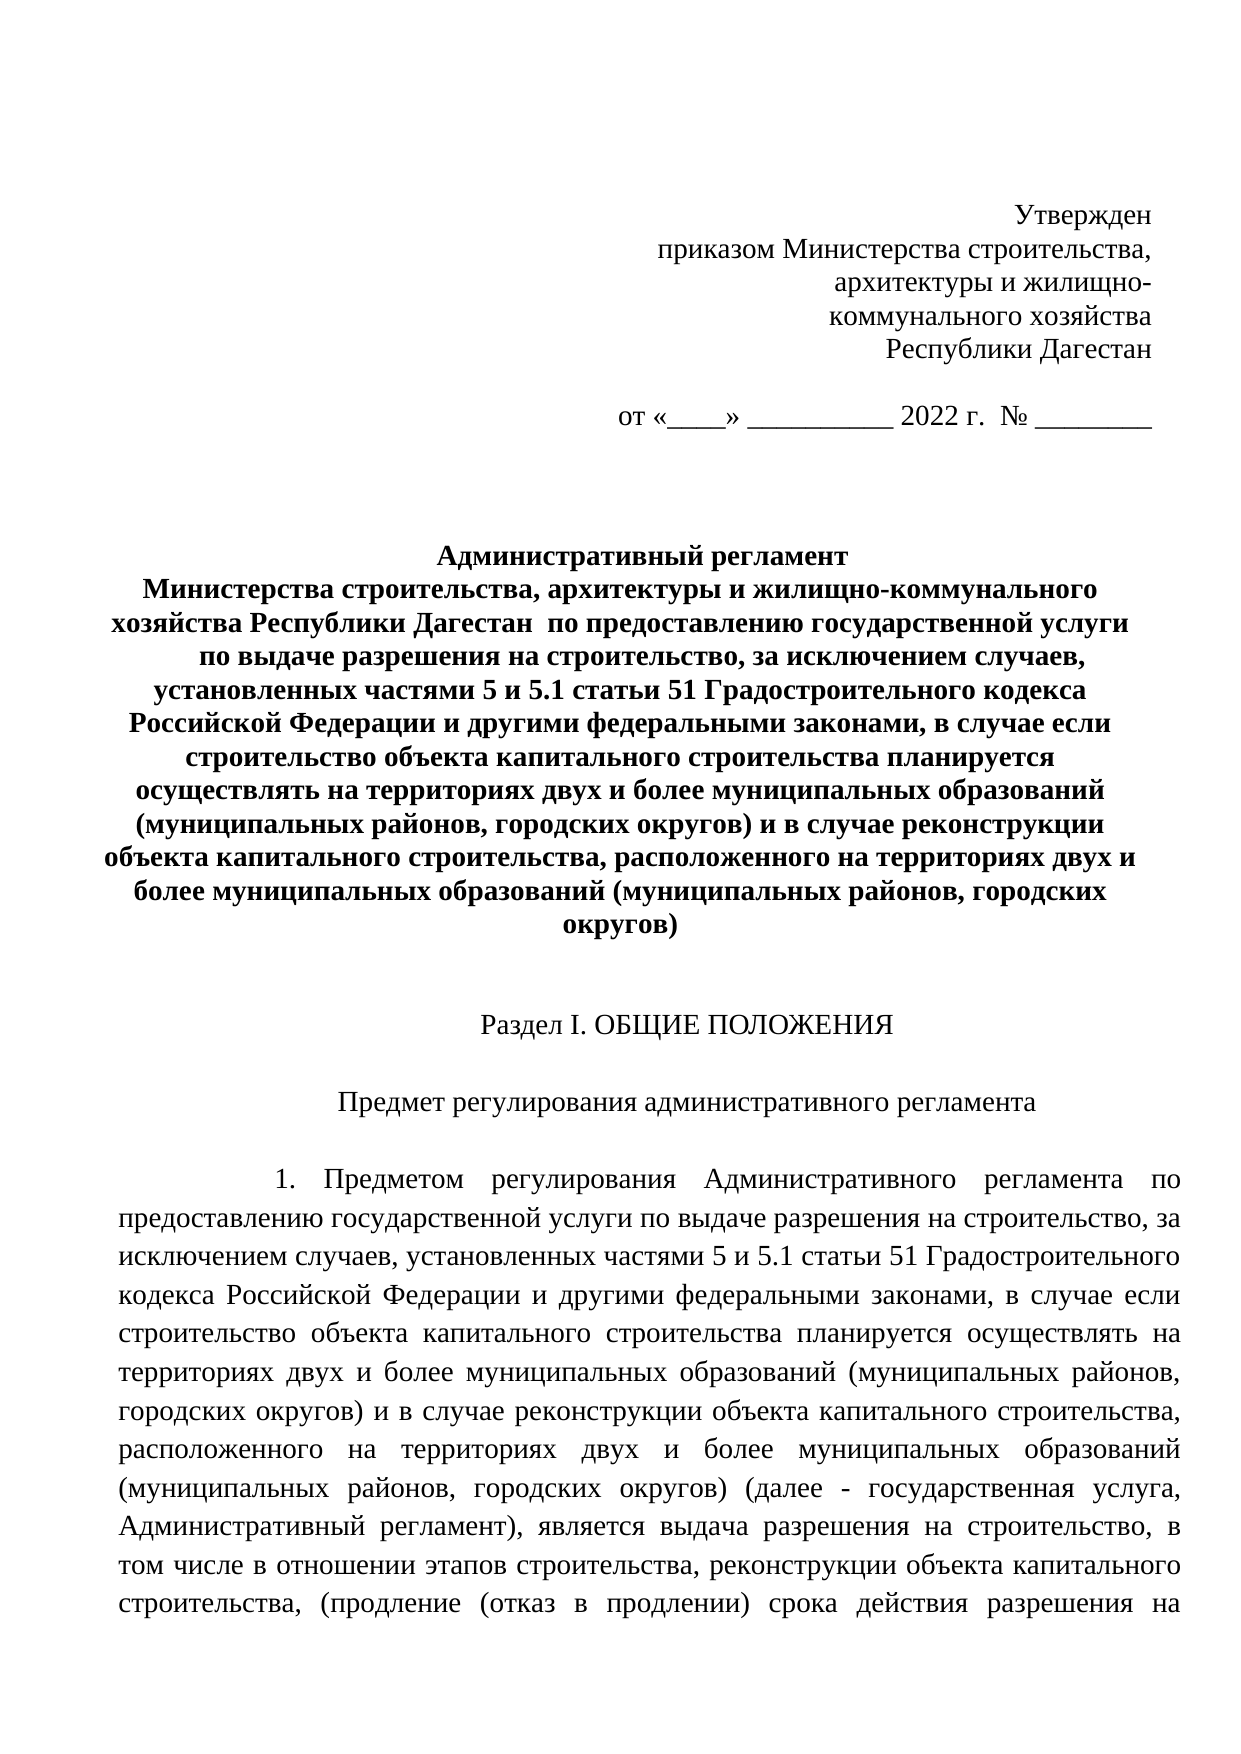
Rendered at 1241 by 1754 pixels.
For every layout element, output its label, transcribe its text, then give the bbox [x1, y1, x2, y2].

text Предмет регулирования административного регламента [118, 1084, 1182, 1118]
text приказом Министерства строительства, [118, 231, 1152, 264]
text Раздел I. ОБЩИЕ ПОЛОЖЕНИЯ [118, 1007, 1182, 1041]
text архитектуры и жилищно-коммунального хозяйства [118, 264, 1152, 331]
text Утвержден [118, 197, 1152, 231]
text Республики Дагестан [118, 331, 1152, 365]
text от «____» __________ 2022 г. № ________ [118, 398, 1152, 432]
text Административный регламент Министерства строительства, архитектуры и жилищно-коммунального хозяйства Республики Дагестан по предоставлению государственной услуги [103, 538, 1137, 638]
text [118, 1161, 1182, 1619]
text по выдаче разрешения на строительство, за исключением случаев, установленных частями 5 и 5.1 статьи 51 Градостроительного кодекса Российской Федерации и другими федеральными законами, в случае если строительство объекта капитального строительства планируется осуществлять на территориях двух и более муниципальных образований (муниципальных районов, городских округов) и в случае реконструкции объекта капитального строительства, расположенного на территориях двух и более муниципальных образований (муниципальных районов, городских округов) [103, 638, 1137, 940]
